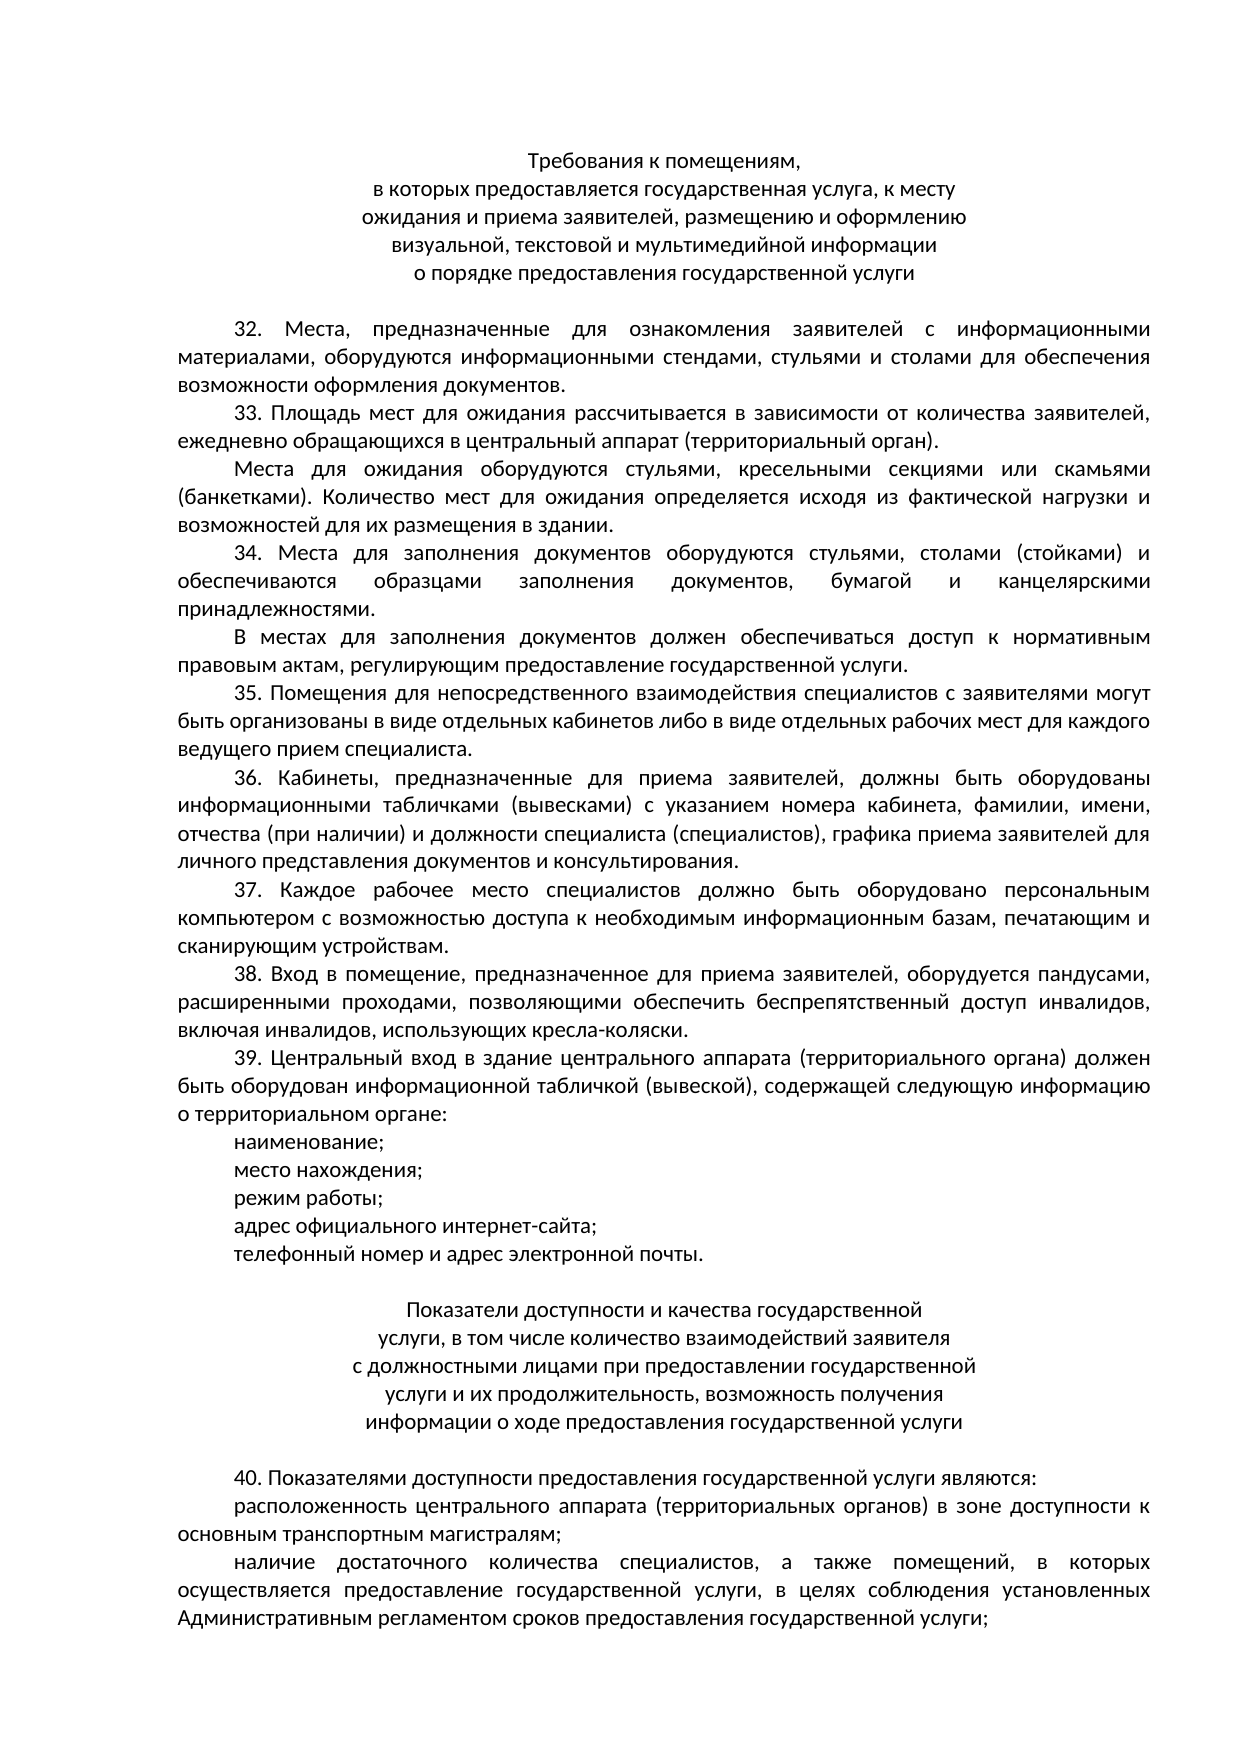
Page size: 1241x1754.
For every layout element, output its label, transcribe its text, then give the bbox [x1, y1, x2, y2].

text информации о ходе предоставления государственной услуги [177, 1407, 1152, 1435]
text 33. Площадь мест для ожидания рассчитывается в зависимости от количества заявителей, ежедневно обращающихся в центральный аппарат (территориальный орган). [177, 398, 1152, 454]
text 35. Помещения для непосредственного взаимодействия специалистов с заявителями могут быть организованы в виде отдельных кабинетов либо в виде отдельных рабочих мест для каждого ведущего прием специалиста. [177, 678, 1152, 763]
text 37. Каждое рабочее место специалистов должно быть оборудовано персональным компьютером с возможностью доступа к необходимым информационным базам, печатающим и сканирующим устройствам. [177, 875, 1152, 959]
text режим работы; [177, 1183, 1152, 1211]
text В местах для заполнения документов должен обеспечиваться доступ к нормативным правовым актам, регулирующим предоставление государственной услуги. [177, 622, 1152, 678]
text Показатели доступности и качества государственной [177, 1295, 1152, 1323]
text с должностными лицами при предоставлении государственной [177, 1351, 1152, 1379]
text в которых предоставляется государственная услуга, к месту [177, 174, 1152, 202]
text 40. Показателями доступности предоставления государственной услуги являются: [177, 1463, 1152, 1491]
text адрес официального интернет-сайта; [177, 1211, 1152, 1239]
text наименование; [177, 1127, 1152, 1155]
text о порядке предоставления государственной услуги [177, 258, 1152, 286]
text Требования к помещениям, [177, 146, 1152, 174]
text услуги, в том числе количество взаимодействий заявителя [177, 1323, 1152, 1351]
text визуальной, текстовой и мультимедийной информации [177, 230, 1152, 258]
text 34. Места для заполнения документов оборудуются стульями, столами (стойками) и обеспечиваются образцами заполнения документов, бумагой и канцелярскими принадлежностями. [177, 538, 1152, 622]
text ожидания и приема заявителей, размещению и оформлению [177, 202, 1152, 230]
text расположенность центрального аппарата (территориальных органов) в зоне доступности к основным транспортным магистралям; [177, 1491, 1152, 1547]
text 38. Вход в помещение, предназначенное для приема заявителей, оборудуется пандусами, расширенными проходами, позволяющими обеспечить беспрепятственный доступ инвалидов, включая инвалидов, использующих кресла-коляски. [177, 959, 1152, 1043]
text место нахождения; [177, 1155, 1152, 1183]
text услуги и их продолжительность, возможность получения [177, 1379, 1152, 1407]
text телефонный номер и адрес электронной почты. [177, 1239, 1152, 1267]
text Места для ожидания оборудуются стульями, кресельными секциями или скамьями (банкетками). Количество мест для ожидания определяется исходя из фактической нагрузки и возможностей для их размещения в здании. [177, 454, 1152, 538]
text 32. Места, предназначенные для ознакомления заявителей с информационными материалами, оборудуются информационными стендами, стульями и столами для обеспечения возможности оформления документов. [177, 314, 1152, 398]
text 39. Центральный вход в здание центрального аппарата (территориального органа) должен быть оборудован информационной табличкой (вывеской), содержащей следующую информацию о территориальном органе: [177, 1043, 1152, 1127]
text наличие достаточного количества специалистов, а также помещений, в которых осуществляется предоставление государственной услуги, в целях соблюдения установленных Административным регламентом сроков предоставления государственной услуги; [177, 1547, 1152, 1631]
text 36. Кабинеты, предназначенные для приема заявителей, должны быть оборудованы информационными табличками (вывесками) с указанием номера кабинета, фамилии, имени, отчества (при наличии) и должности специалиста (специалистов), графика приема заявителей для личного представления документов и консультирования. [177, 763, 1152, 875]
